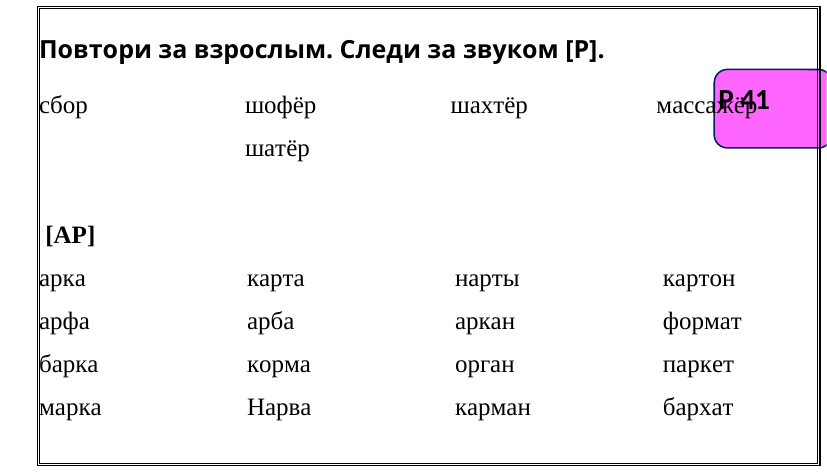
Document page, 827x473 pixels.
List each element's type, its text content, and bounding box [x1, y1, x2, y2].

text арба [247, 306, 389, 335]
text арфа [40, 306, 181, 335]
text шахтёр [450, 90, 599, 119]
text карта [247, 263, 389, 292]
text сбор [40, 90, 187, 119]
text шофёр [245, 90, 393, 119]
text арка [40, 263, 181, 292]
text шатёр [245, 133, 393, 162]
text аркан [455, 306, 597, 335]
text карман [455, 392, 597, 421]
text картон [663, 263, 805, 292]
text бархат [663, 392, 805, 421]
text орган [455, 349, 597, 378]
text барка [40, 349, 181, 378]
text массажёр [656, 90, 805, 119]
text нарты [455, 263, 597, 292]
text Нарва [247, 392, 389, 421]
text марка [40, 392, 181, 421]
text корма [247, 349, 389, 378]
text формат [663, 306, 805, 335]
text [АР] [40, 220, 805, 248]
text паркет [663, 349, 805, 378]
